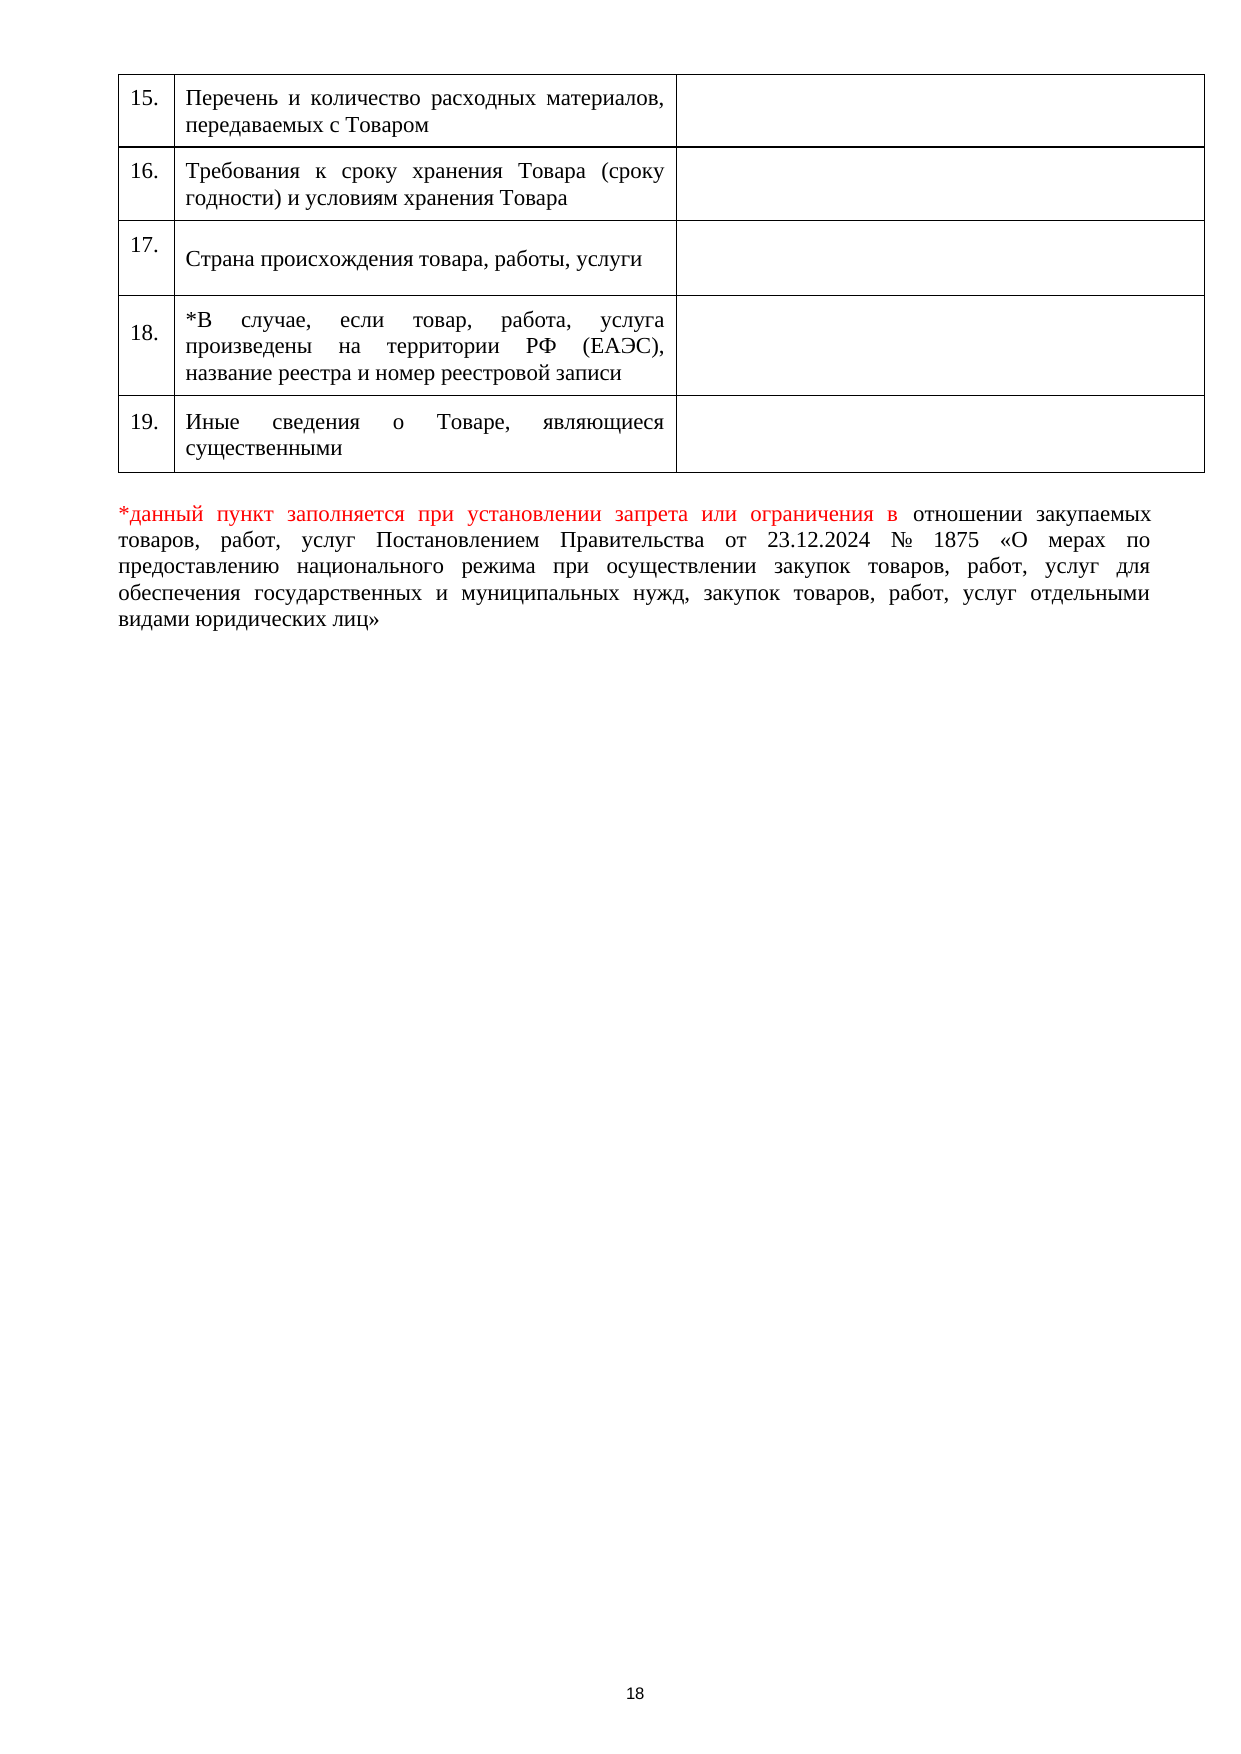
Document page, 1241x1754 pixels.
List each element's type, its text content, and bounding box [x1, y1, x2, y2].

table_cell [119, 396, 174, 472]
table_cell [677, 148, 1204, 220]
table_cell *В случае, если товар, работа, услуга произведены на территории РФ (ЕАЭС), название реестра и номер реестровой записи [175, 296, 676, 395]
table_cell Требования к сроку хранения Товара (сроку годности) и условиям хранения Товара [175, 148, 676, 220]
table_cell [677, 296, 1204, 395]
table_cell [119, 148, 174, 220]
text *данный пункт заполняется при установлении запрета или ограничения в отношении закупаемых товаров, работ, услуг Постановлением Правительства от 23.12.2024 № 1875 «О мерах по предоставлению национального режима при осуществлении закупок товаров, работ, услуг для обеспечения государственных и муниципальных нужд, закупок товаров, работ, услуг отдельными видами юридических лиц» [118, 499, 1152, 631]
table_cell [119, 296, 174, 395]
table_cell Иные сведения о Товаре, являющиеся существенными [175, 396, 676, 472]
table_cell [677, 221, 1204, 295]
table_cell Перечень и количество расходных материалов, передаваемых с Товаром [175, 75, 676, 146]
table_cell Страна происхождения товара, работы, услуги [175, 221, 676, 295]
table_cell [677, 75, 1204, 146]
table_cell [677, 396, 1204, 472]
table_cell [119, 221, 174, 295]
table_cell [119, 75, 174, 146]
